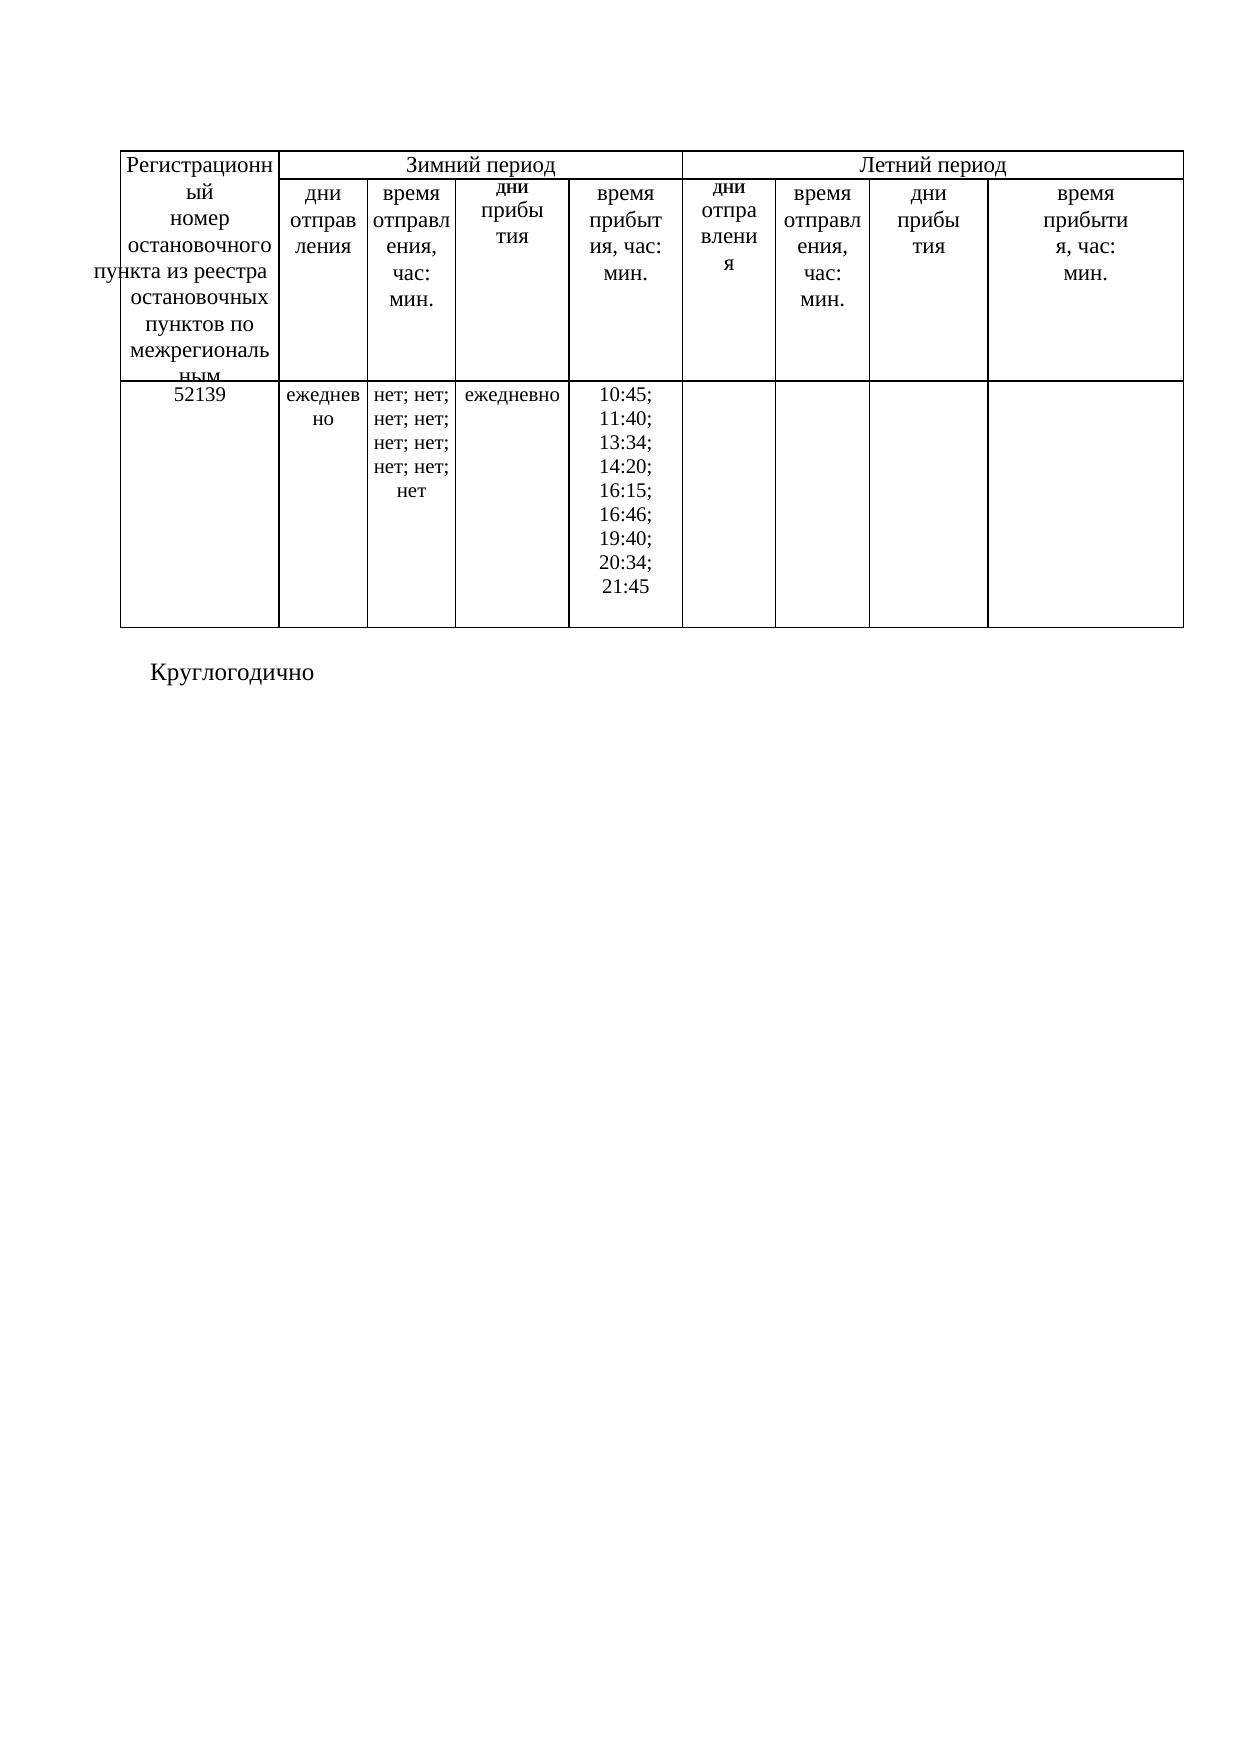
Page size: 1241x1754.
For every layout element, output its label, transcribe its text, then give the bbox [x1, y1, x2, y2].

table_cell [989, 382, 1183, 627]
table_cell 10:45; 11:40; 13:34; 14:20; 16:15; 16:46; 19:40; 20:34; 21:45 [570, 382, 682, 627]
table_cell дни прибы тия [870, 180, 987, 380]
table_cell [776, 382, 869, 627]
table_header Регистрационный номер остановочного пункта из реестра остановочных пунктов по межрегиональным маршрутам регулярных перевозок [121, 152, 278, 380]
table_cell дни отправ ления [280, 180, 367, 380]
table_cell время прибыт ия, час: мин. [570, 180, 682, 380]
table_header Зимний период [280, 152, 682, 178]
table_cell ежедневно [280, 382, 367, 627]
table_cell ДНИ прибы тия [456, 180, 568, 380]
table_cell время отправл ения, час: мин. [776, 180, 869, 380]
table_cell ДНИ отпра влени я [683, 180, 775, 380]
table_cell [683, 382, 775, 627]
table_cell 52139 [121, 382, 278, 627]
table_cell время прибыти я, час: мин. [989, 180, 1183, 380]
table_cell время отправл ения, час: мин. [368, 180, 455, 380]
table_cell ежедневно [456, 382, 568, 627]
table_header Летний период [683, 152, 1183, 178]
table_cell нет; нет; нет; нет; нет; нет; нет; нет; нет [368, 382, 455, 627]
table_cell [870, 382, 987, 627]
text Круглогодично [150, 657, 1090, 686]
